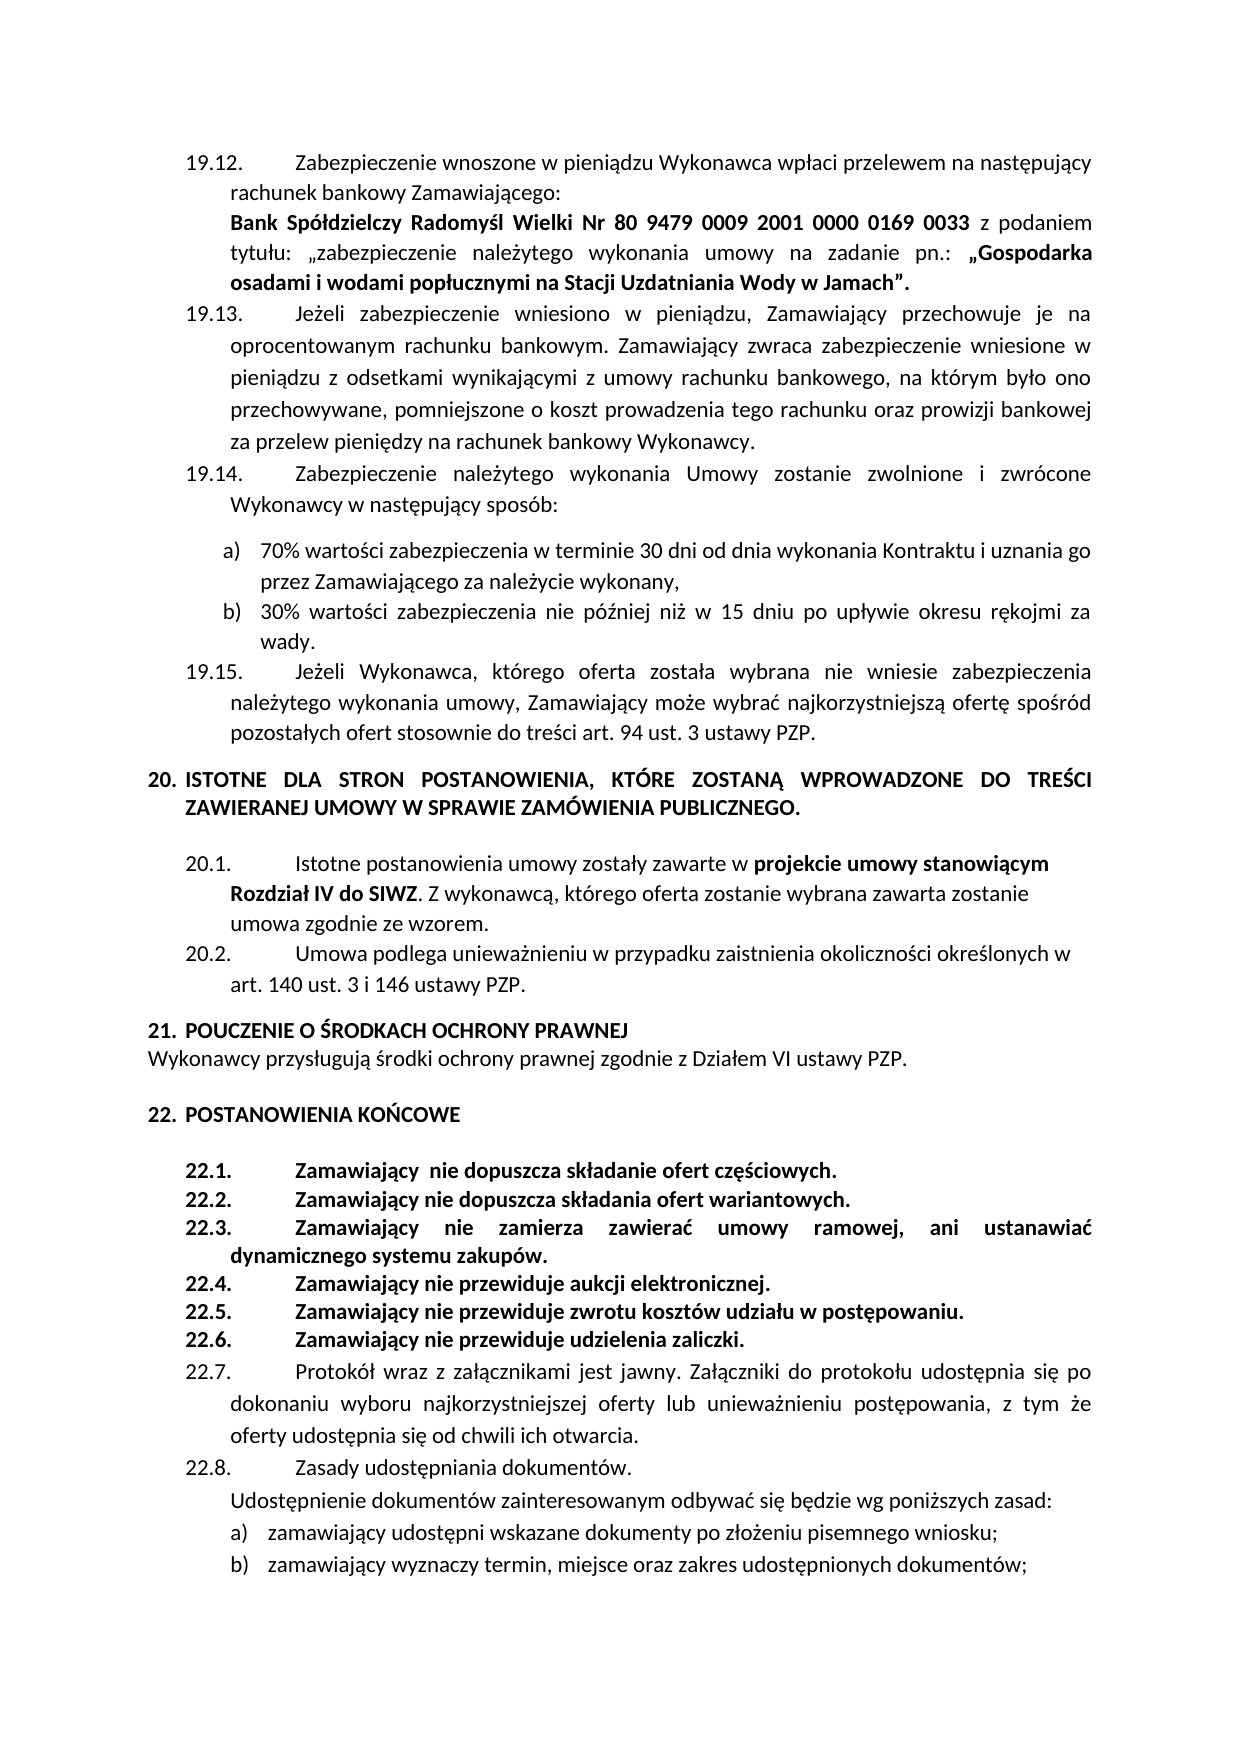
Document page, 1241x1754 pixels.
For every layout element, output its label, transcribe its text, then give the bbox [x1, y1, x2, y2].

list Zasady udostępniania dokumentów. [185, 1453, 1093, 1482]
list Istotne postanowienia umowy zostały zawarte w projekcie umowy stanowiącym Rozdział IV do SIWZ. Z wykonawcą, którego oferta zostanie wybrana zawarta zostanie umowa zgodnie ze wzorem. [185, 849, 1093, 937]
list Zamawiający nie zamierza zawierać umowy ramowej, ani ustanawiać dynamicznego systemu zakupów. [185, 1213, 1093, 1269]
list zamawiający udostępni wskazane dokumenty po złożeniu pisemnego wniosku; [230, 1518, 1093, 1546]
list Zamawiający nie przewiduje zwrotu kosztów udziału w postępowaniu. [185, 1297, 1093, 1325]
text Wykonawcy przysługują środki ochrony prawnej zgodnie z Działem VI ustawy PZP. [148, 1044, 1093, 1073]
list Zamawiający nie przewiduje aukcji elektronicznej. [185, 1269, 1093, 1297]
list POSTANOWIENIA KOŃCOWE [148, 1101, 1093, 1129]
text Bank Spółdzielczy Radomyśl Wielki Nr 80 9479 0009 2001 0000 0169 0033 z podaniem tytułu: „zabezpieczenie należytego wykonania umowy na zadanie pn.: „Gospodarka osadami i wodami popłucznymi na Stacji Uzdatniania Wody w Jamach”. [230, 208, 1093, 296]
list zamawiający wyznaczy termin, miejsce oraz zakres udostępnionych dokumentów; [230, 1550, 1093, 1578]
list Zamawiający nie dopuszcza składania ofert wariantowych. [185, 1185, 1093, 1213]
list POUCZENIE O ŚRODKACH OCHRONY PRAWNEJ [148, 1017, 1093, 1044]
list Udostępnienie dokumentów zainteresowanym odbywać się będzie wg poniższych zasad: [230, 1486, 1093, 1514]
list Umowa podlega unieważnieniu w przypadku zaistnienia okoliczności określonych w art. 140 ust. 3 i 146 ustawy PZP. [185, 939, 1093, 998]
list Zamawiający nie przewiduje udzielenia zaliczki. [185, 1325, 1093, 1353]
list Jeżeli zabezpieczenie wniesiono w pieniądzu, Zamawiający przechowuje je na oprocentowanym rachunku bankowym. Zamawiający zwraca zabezpieczenie wniesione w pieniądzu z odsetkami wynikającymi z umowy rachunku bankowego, na którym było ono przechowywane, pomniejszone o koszt prowadzenia tego rachunku oraz prowizji bankowej za przelew pieniędzy na rachunek bankowy Wykonawcy. [185, 299, 1093, 455]
list Zabezpieczenie wnoszone w pieniądzu Wykonawca wpłaci przelewem na następujący rachunek bankowy Zamawiającego: [185, 148, 1093, 206]
list 70% wartości zabezpieczenia w terminie 30 dni od dnia wykonania Kontraktu i uznania go przez Zamawiającego za należycie wykonany, [223, 537, 1093, 595]
list Zabezpieczenie należytego wykonania Umowy zostanie zwolnione i zwrócone Wykonawcy w następujący sposób: [185, 459, 1093, 518]
list Zamawiający nie dopuszcza składanie ofert częściowych. [185, 1157, 1093, 1185]
list Jeżeli Wykonawca, którego oferta została wybrana nie wniesie zabezpieczenia należytego wykonania umowy, Zamawiający może wybrać najkorzystniejszą ofertę spośród pozostałych ofert stosownie do treści art. 94 ust. 3 ustawy PZP. [185, 657, 1093, 746]
list ISTOTNE DLA STRON POSTANOWIENIA, KTÓRE ZOSTANĄ WPROWADZONE DO TREŚCI ZAWIERANEJ UMOWY W SPRAWIE ZAMÓWIENIA PUBLICZNEGO. [148, 765, 1093, 821]
list 30% wartości zabezpieczenia nie później niż w 15 dniu po upływie okresu rękojmi za wady. [223, 597, 1093, 655]
list Protokół wraz z załącznikami jest jawny. Załączniki do protokołu udostępnia się po dokonaniu wyboru najkorzystniejszej oferty lub unieważnieniu postępowania, z tym że oferty udostępnia się od chwili ich otwarcia. [185, 1357, 1093, 1449]
